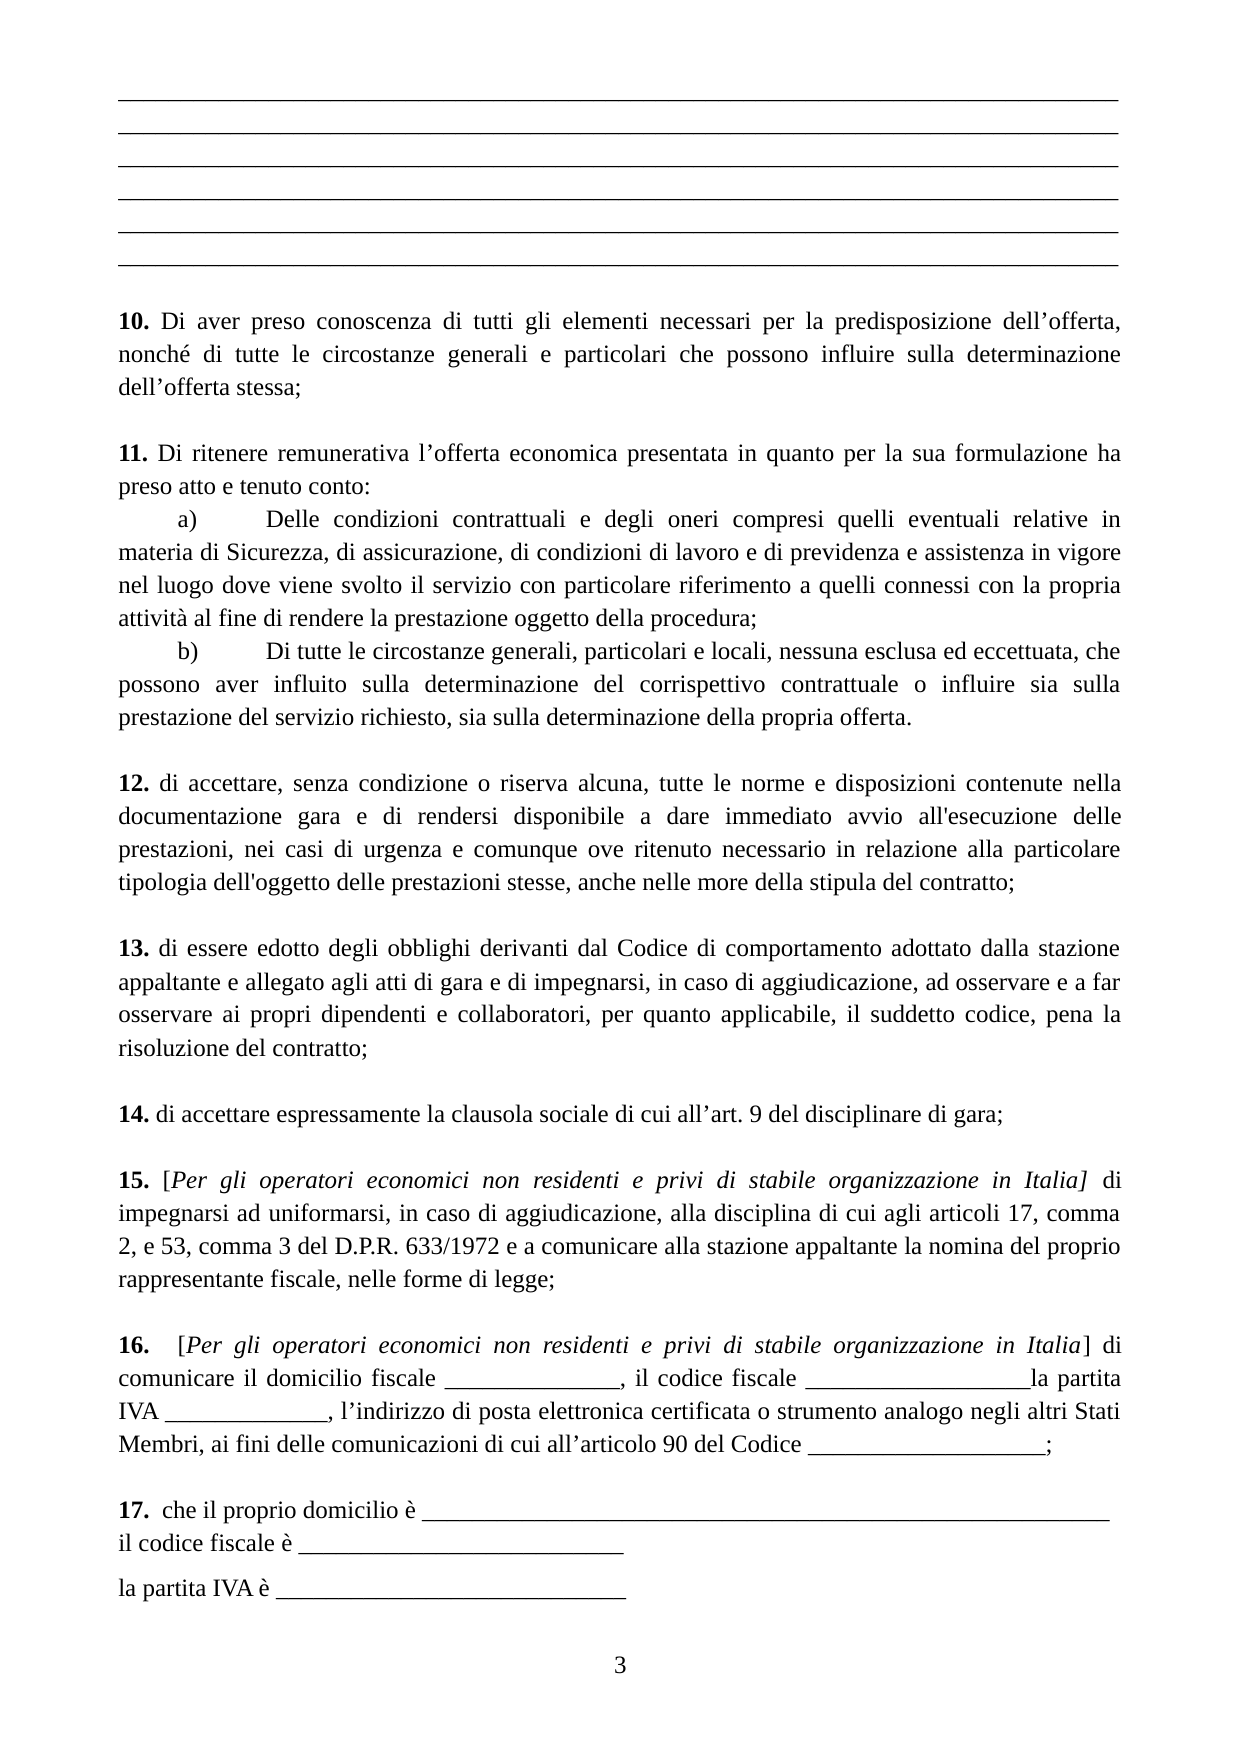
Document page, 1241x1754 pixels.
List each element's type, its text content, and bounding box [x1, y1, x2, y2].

text a) Delle condizioni contrattuali e degli oneri compresi quelli eventuali relative in materia di Sicurezza, di assicurazione, di condizioni di lavoro e di previdenza e assistenza in vigore nel luogo dove viene svolto il servizio con particolare riferimento a quelli connessi con la propria attività al fine di rendere la prestazione oggetto della procedura; [118, 504, 1122, 632]
text 12. di accettare, senza condizione o riserva alcuna, tutte le norme e disposizioni contenute nella documentazione gara e di rendersi disponibile a dare immediato avvio all'esecuzione delle prestazioni, nei casi di urgenza e comunque ove ritenuto necessario in relazione alla particolare tipologia dell'oggetto delle prestazioni stesse, anche nelle more della stipula del contratto; [118, 768, 1122, 896]
text 10. Di aver preso conoscenza di tutti gli elementi necessari per la predisposizione dell’offerta, nonché di tutte le circostanze generali e particolari che possono influire sulla determinazione dell’offerta stessa; [118, 306, 1122, 401]
text 13. di essere edotto degli obblighi derivanti dal Codice di comportamento adottato dalla stazione appaltante e allegato agli atti di gara e di impegnarsi, in caso di aggiudicazione, ad osservare e a far osservare ai propri dipendenti e collaboratori, per quanto applicabile, il suddetto codice, pena la risoluzione del contratto; [118, 933, 1122, 1061]
text 14. di accettare espressamente la clausola sociale di cui all’art. 9 del disciplinare di gara; [118, 1099, 1122, 1127]
text il codice fiscale è __________________________ [118, 1528, 1122, 1557]
text la partita IVA è ____________________________ [118, 1573, 1122, 1602]
text 15. [Per gli operatori economici non residenti e privi di stabile organizzazione in Italia] di impegnarsi ad uniformarsi, in caso di aggiudicazione, alla disciplina di cui agli articoli 17, comma 2, e 53, comma 3 del D.P.R. 633/1972 e a comunicare alla stazione appaltante la nomina del proprio rappresentante fiscale, nelle forme di legge; [118, 1165, 1122, 1292]
text ________________________________________________________________________________________________________________________________________________________________________________________________________________________________________________ [118, 75, 1122, 170]
text 16.  [Per gli operatori economici non residenti e privi di stabile organizzazione in Italia] di comunicare il domicilio fiscale ______________, il codice fiscale __________________la partita IVA _____________, l’indirizzo di posta elettronica certificata o strumento analogo negli altri Stati Membri, ai fini delle comunicazioni di cui all’articolo 90 del Codice ___________________; [118, 1330, 1122, 1458]
text ________________________________________________________________________________________________________________________________________________________________________________________________________________________________________________ [118, 174, 1122, 269]
text b) Di tutte le circostanze generali, particolari e locali, nessuna esclusa ed eccettuata, che possono aver influito sulla determinazione del corrispettivo contrattuale o influire sia sulla prestazione del servizio richiesto, sia sulla determinazione della propria offerta. [118, 636, 1122, 731]
text 17. che il proprio domicilio è _______________________________________________________ [118, 1495, 1122, 1524]
text 11. Di ritenere remunerativa l’offerta economica presentata in quanto per la sua formulazione ha preso atto e tenuto conto: [118, 438, 1122, 500]
